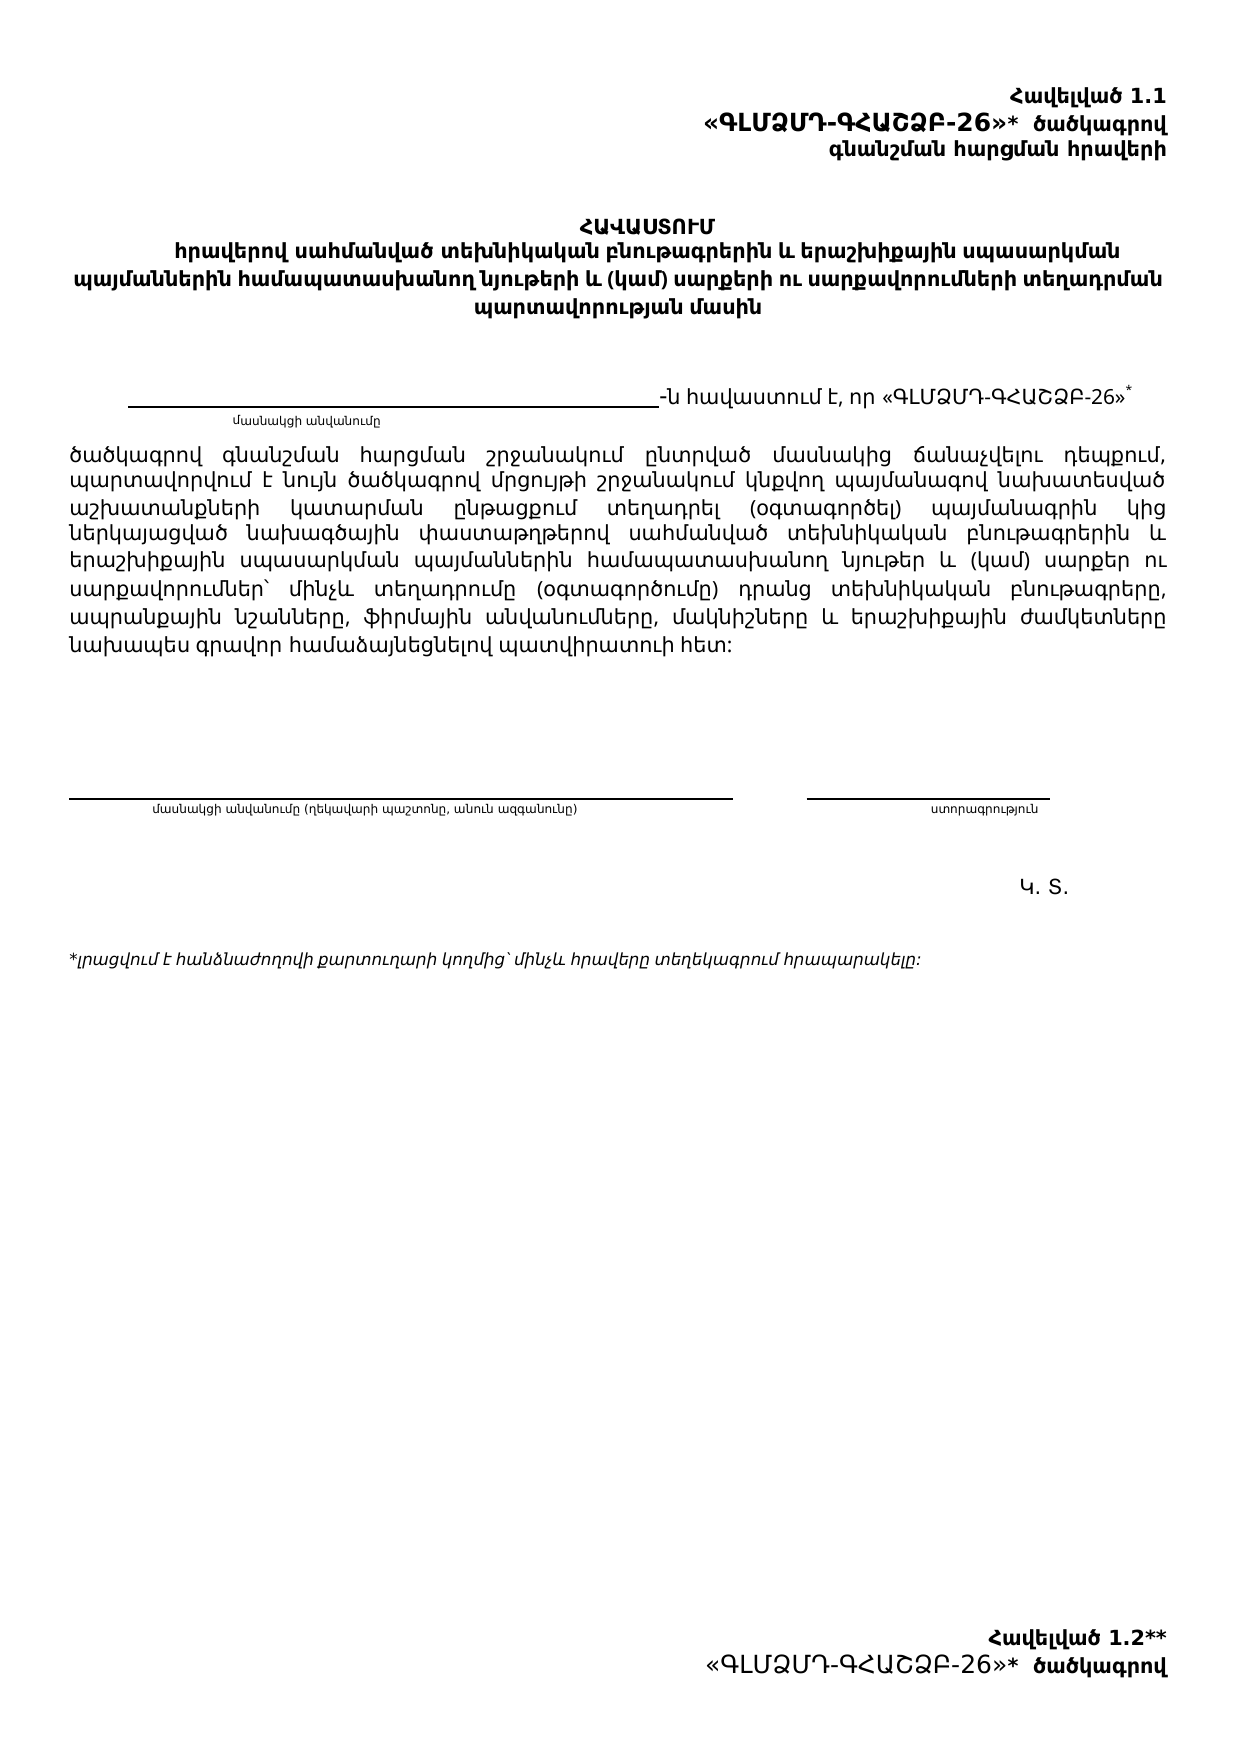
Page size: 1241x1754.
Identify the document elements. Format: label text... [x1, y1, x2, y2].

text «ԳԼՄՁՄԴ-ԳՀԱՇՁԲ-26»* ծածկագրով [69, 108, 1167, 137]
text մասնակցի անվանումը (ղեկավարի պաշտոնը, անուն ազգանունը) ստորագրություն [69, 802, 1167, 826]
text -ն հավաստում է, որ «ԳԼՄՁՄԴ-ԳՀԱՇՁԲ-26»* [69, 377, 1167, 411]
text մասնակցի անվանումը [69, 411, 1167, 440]
subtitle հրավերով սահմանված տեխնիկական բնութագրերին և երաշխիքային սպասարկման պայմաններին համապատասխանող նյութերի և (կամ) սարքերի ու սարքավորումների տեղադրման պարտավորության մասին [69, 239, 1167, 321]
subtitle Հավելված 1.2** [69, 1626, 1167, 1650]
subtitle Հավելված 1.1 [69, 84, 1167, 108]
text Կ. Տ. [69, 875, 1167, 899]
text «ԳԼՄՁՄԴ-ԳՀԱՇՁԲ-26»* ծածկագրով [69, 1650, 1167, 1679]
text *լրացվում է հանձնաժողովի քարտուղարի կողմից` մինչև հրավերը տեղեկագրում հրապարակելը: [69, 947, 1167, 970]
subtitle ՀԱՎԱՍՏՈՒՄ [69, 215, 1167, 239]
text գնանշման հարցման հրավերի [69, 137, 1167, 162]
text ծածկագրով գնանշման հարցման շրջանակում ընտրված մասնակից ճանաչվելու դեպքում, պարտավորվում է նույն ծածկագրով մրցույթի շրջանակում կնքվող պայմանագով նախատեսված աշխատանքների կատարման ընթացքում տեղադրել (օգտագործել) պայմանագրին կից ներկայացված նախագծային փաստաթղթերով սահմանված տեխնիկական բնութագրերին և երաշխիքային սպասարկման պայմաններին համապատասխանող նյութեր և (կամ) սարքեր ու սարքավորումներ՝ մինչև տեղադրումը (օգտագործումը) դրանց տեխնիկական բնութագրերը, ապրանքային նշանները, ֆիրմային անվանումները, մակնիշները և երաշխիքային ժամկետները նախապես գրավոր համաձայնեցնելով պատվիրատուի հետ: [69, 440, 1167, 659]
